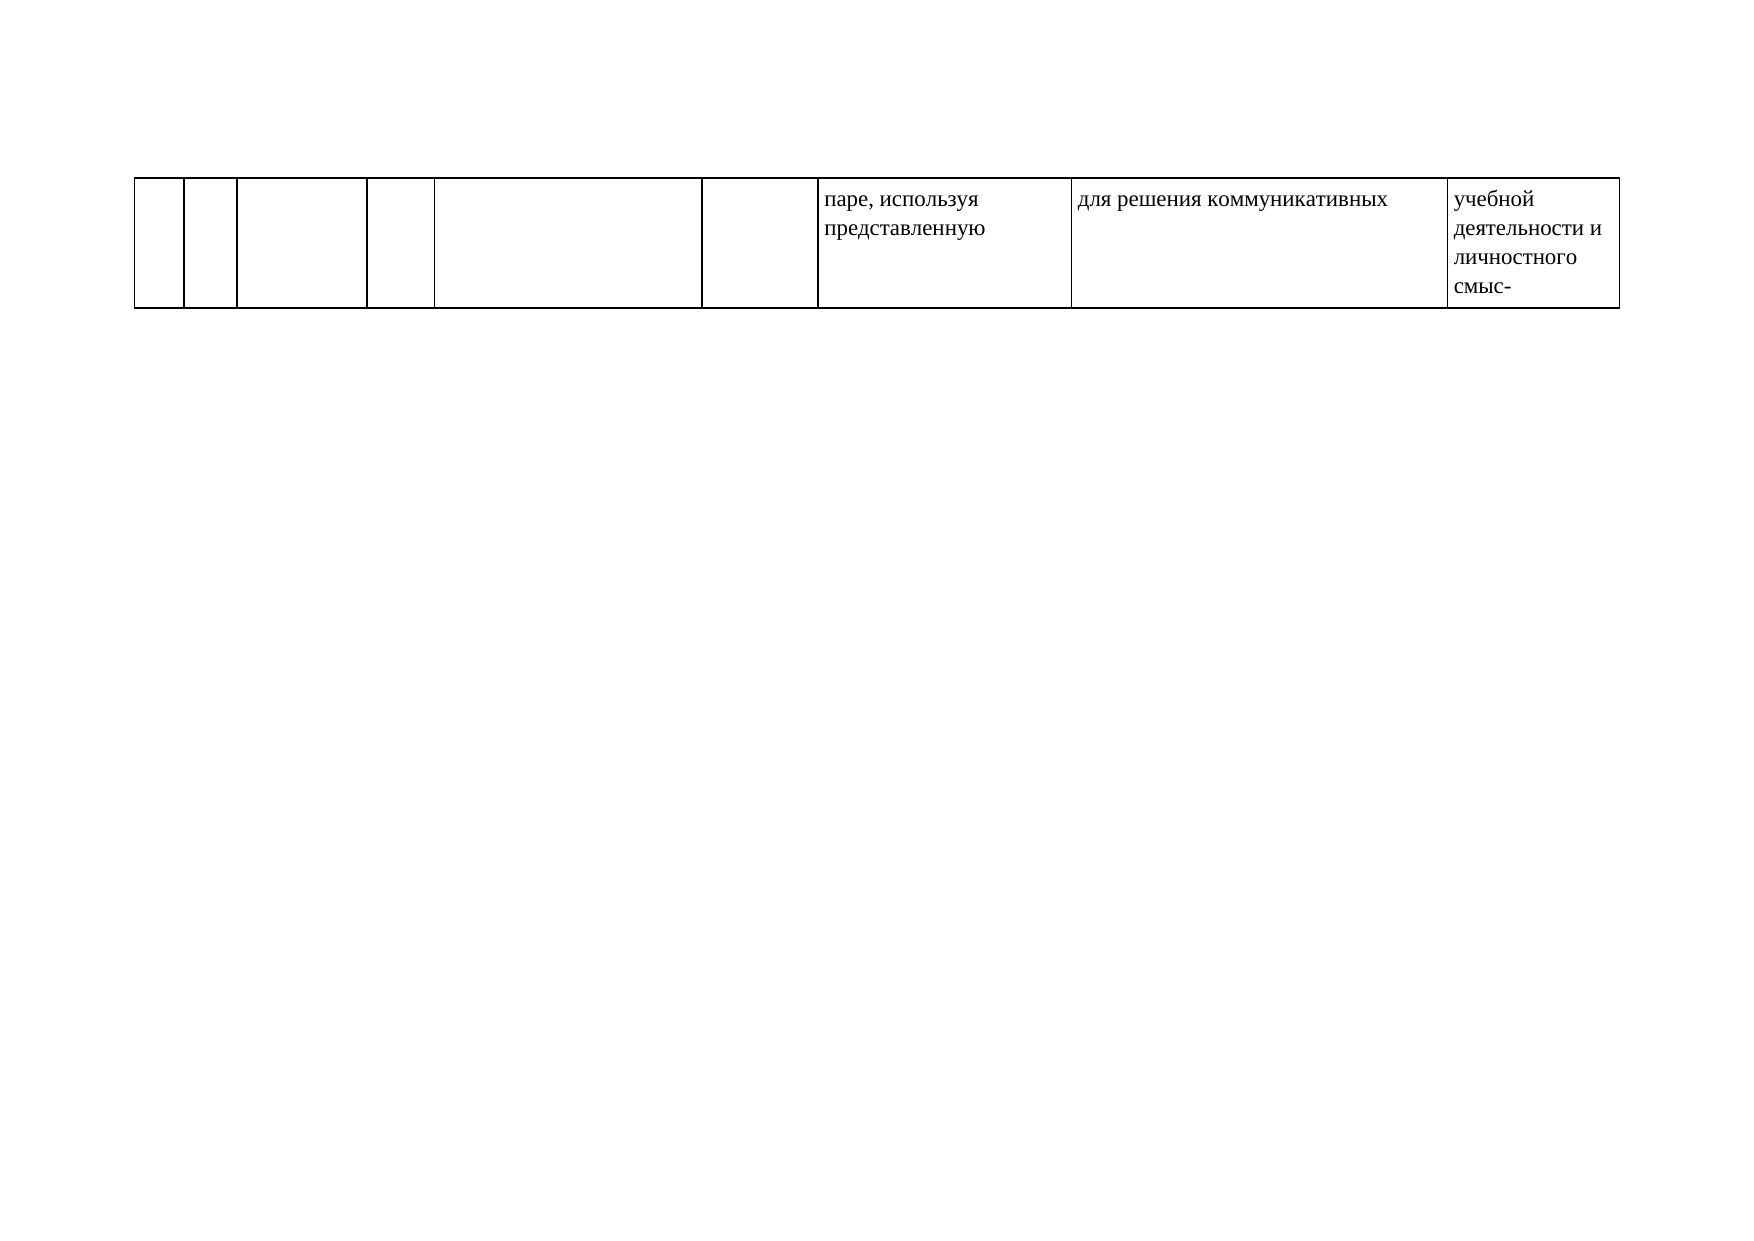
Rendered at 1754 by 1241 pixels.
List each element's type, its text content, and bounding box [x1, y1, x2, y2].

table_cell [703, 179, 817, 307]
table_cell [435, 179, 701, 307]
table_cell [238, 179, 366, 307]
table_cell 10 [135, 179, 183, 307]
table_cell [1448, 179, 1619, 307]
table_cell 1 [368, 179, 434, 307]
table_cell [185, 179, 236, 307]
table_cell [819, 179, 1071, 307]
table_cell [1072, 179, 1447, 307]
